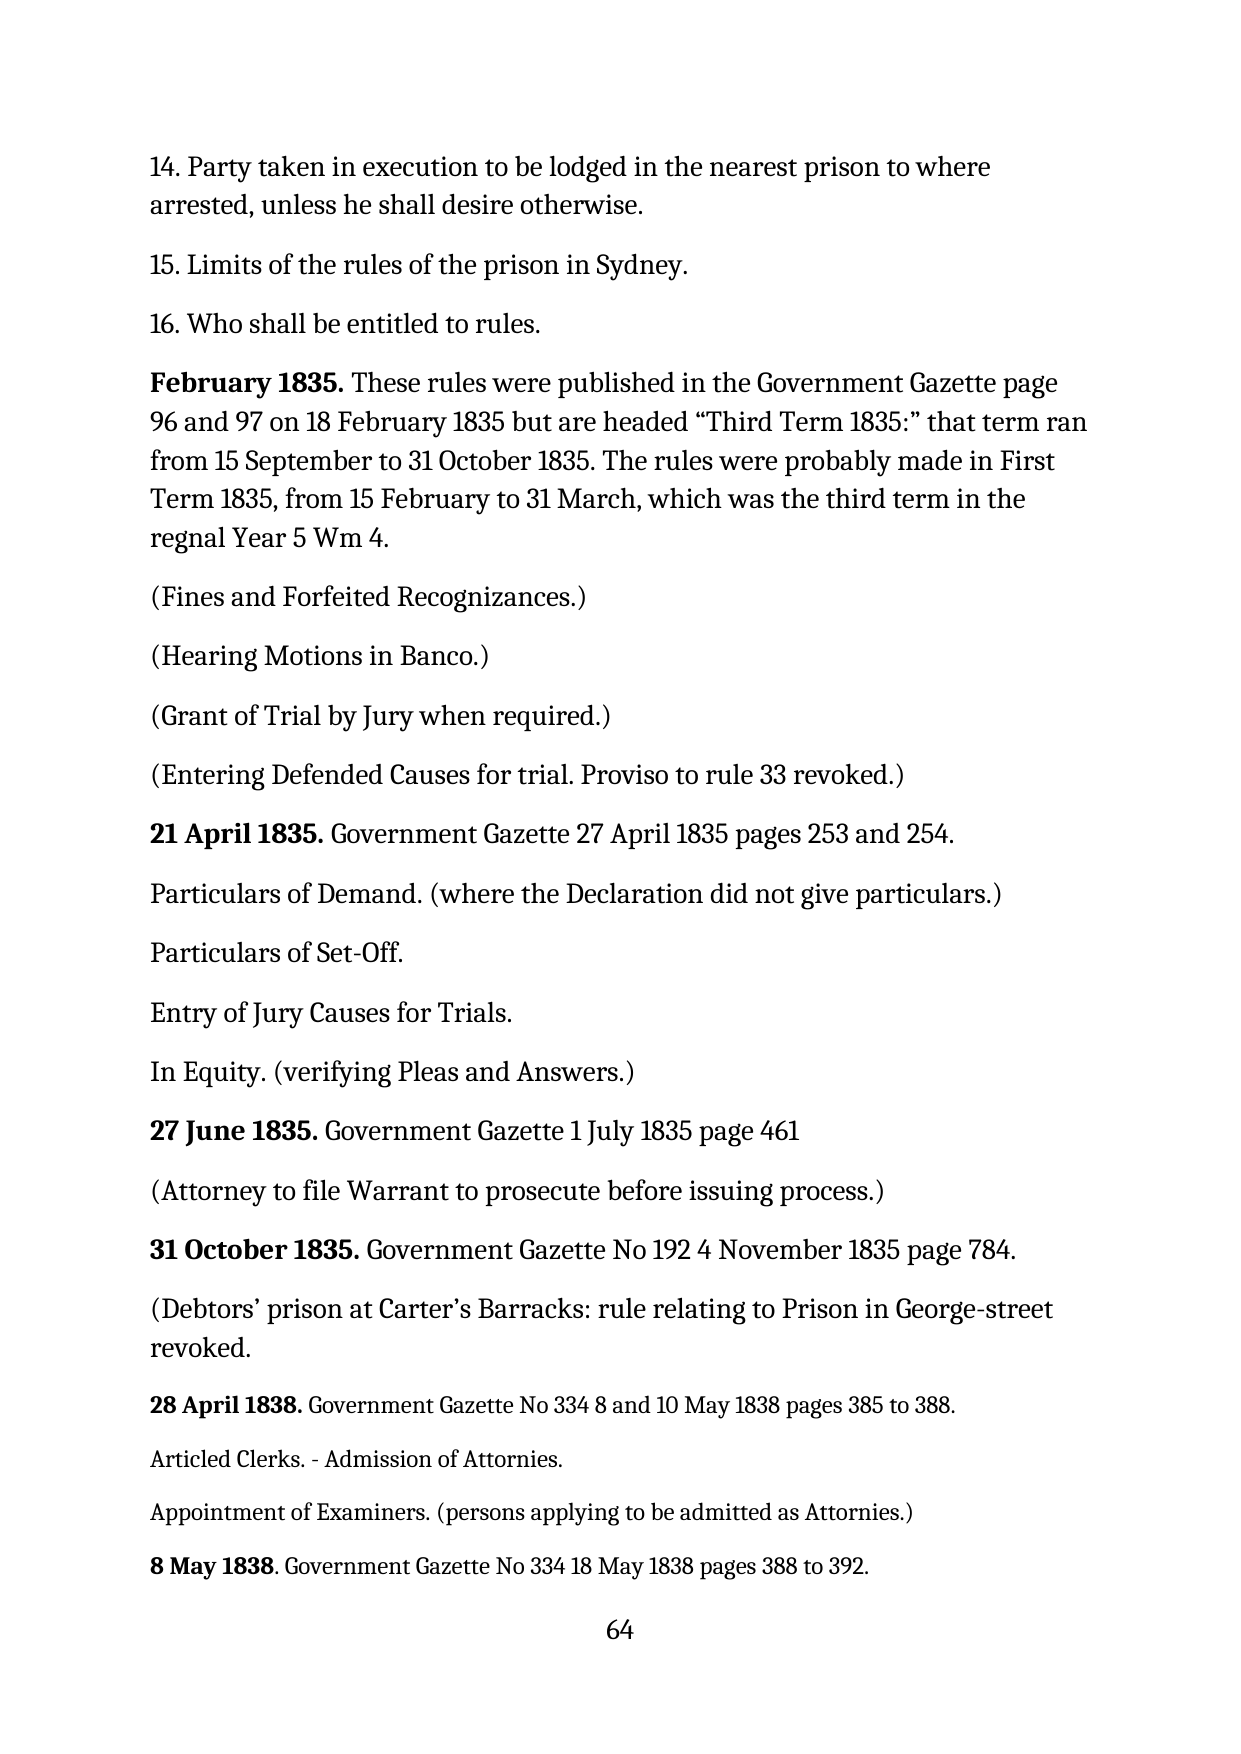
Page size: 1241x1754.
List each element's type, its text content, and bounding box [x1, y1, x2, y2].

text 14. Party taken in execution to be lodged in the nearest prison to where arrested, unless he shall desire otherwise. [150, 150, 1090, 222]
text 31 October 1835. Government Gazette No 192 4 November 1835 page 784. [150, 1233, 1090, 1267]
text Entry of Jury Causes for Trials. [150, 996, 1090, 1029]
text 8 May 1838. Government Gazette No 334 18 May 1838 pages 388 to 392. [150, 1552, 1090, 1581]
text (Grant of Trial by Jury when required.) [150, 699, 1090, 732]
text 15. Limits of the rules of the prison in Sydney. [150, 248, 1090, 281]
text 27 June 1835. Government Gazette 1 July 1835 page 461 [150, 1114, 1090, 1148]
text February 1835. These rules were published in the Government Gazette page 96 and 97 on 18 February 1835 but are headed “Third Term 1835:” that term ran from 15 September to 31 October 1835. The rules were probably made in First Term 1835, from 15 February to 31 March, which was the third term in the regnal Year 5 Wm 4. [150, 367, 1090, 554]
text In Equity. (verifying Pleas and Answers.) [150, 1055, 1090, 1089]
text Appointment of Examiners. (persons applying to be admitted as Attornies.) [150, 1498, 1090, 1527]
text (Attorney to file Warrant to prosecute before issuing process.) [150, 1174, 1090, 1207]
text 28 April 1838. Government Gazette No 334 8 and 10 May 1838 pages 385 to 388. [150, 1391, 1090, 1419]
text Articled Clerks. - Admission of Attornies. [150, 1444, 1090, 1473]
text (Entering Defended Causes for trial. Proviso to rule 33 revoked.) [150, 758, 1090, 792]
text 16. Who shall be entitled to rules. [150, 307, 1090, 341]
text Particulars of Set-Off. [150, 936, 1090, 970]
text 21 April 1835. Government Gazette 27 April 1835 pages 253 and 254. [150, 818, 1090, 851]
text (Debtors’ prison at Carter’s Barracks: rule relating to Prison in George-street revoked. [150, 1293, 1090, 1365]
text Particulars of Demand. (where the Declaration did not give particulars.) [150, 877, 1090, 911]
text (Fines and Forfeited Recognizances.) [150, 580, 1090, 614]
text (Hearing Motions in Banco.) [150, 639, 1090, 673]
